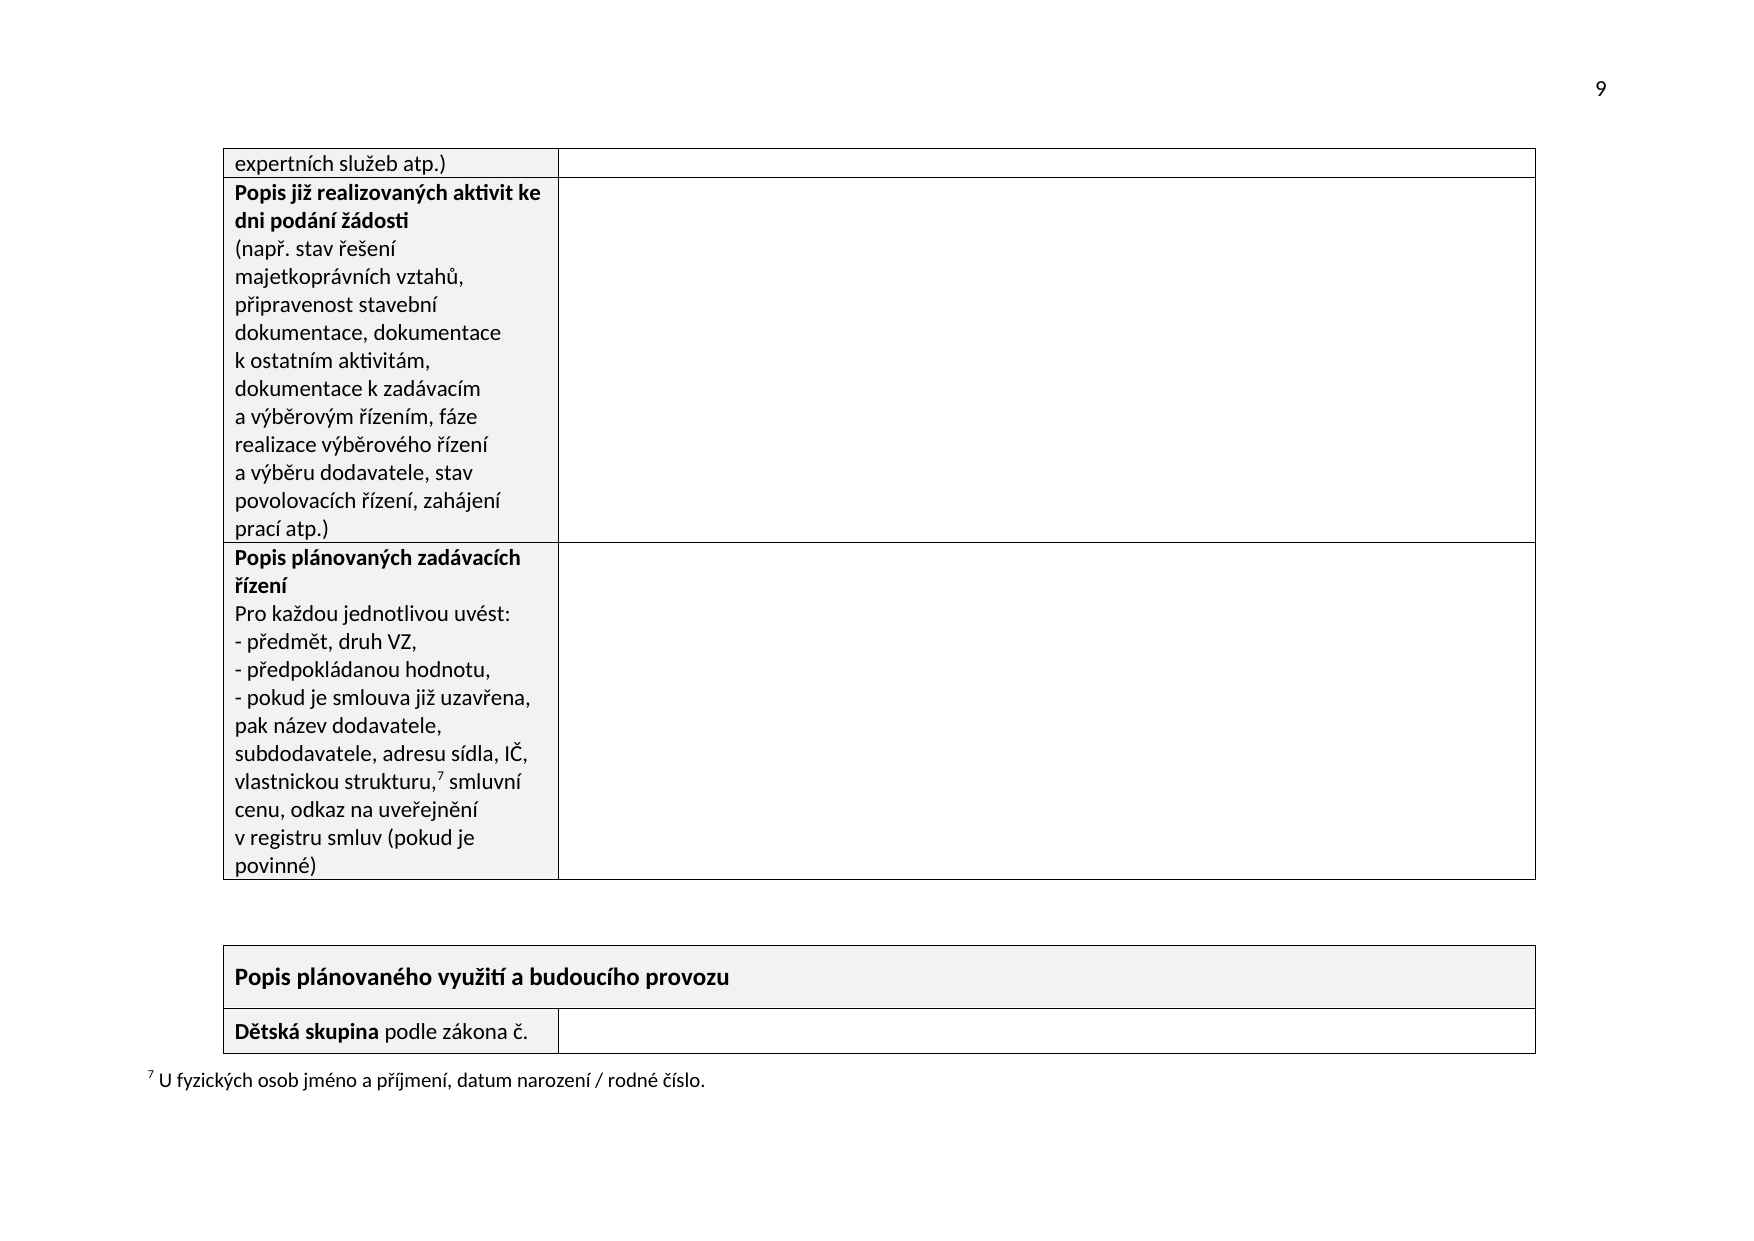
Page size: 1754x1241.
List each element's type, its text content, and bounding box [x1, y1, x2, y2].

table_cell Popis plánovaných zadávacích řízení Pro každou jednotlivou uvést: - předmět, druh VZ, - předpokládanou hodnotu, - pokud je smlouva již uzavřena, pak název dodavatele, subdodavatele, adresu sídla, IČ, vlastnickou strukturu, smluvní cenu, odkaz na uveřejnění v registru smluv (pokud je povinné) [224, 543, 558, 879]
table_cell [559, 149, 1535, 177]
table_header Popis plánovaného využití a budoucího provozu [224, 946, 1535, 1007]
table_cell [224, 149, 558, 177]
table_cell Popis již realizovaných aktivit ke dni podání žádosti (např. stav řešení majetkoprávních vztahů, připravenost stavební dokumentace, dokumentace k ostatním aktivitám, dokumentace k zadávacím a výběrovým řízením, fáze realizace výběrového řízení a výběru dodavatele, stav povolovacích řízení, zahájení prací atp.) [224, 178, 558, 542]
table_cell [224, 1009, 558, 1053]
table_cell [559, 178, 1535, 542]
table_cell [559, 543, 1535, 879]
table_cell [559, 1009, 1535, 1053]
